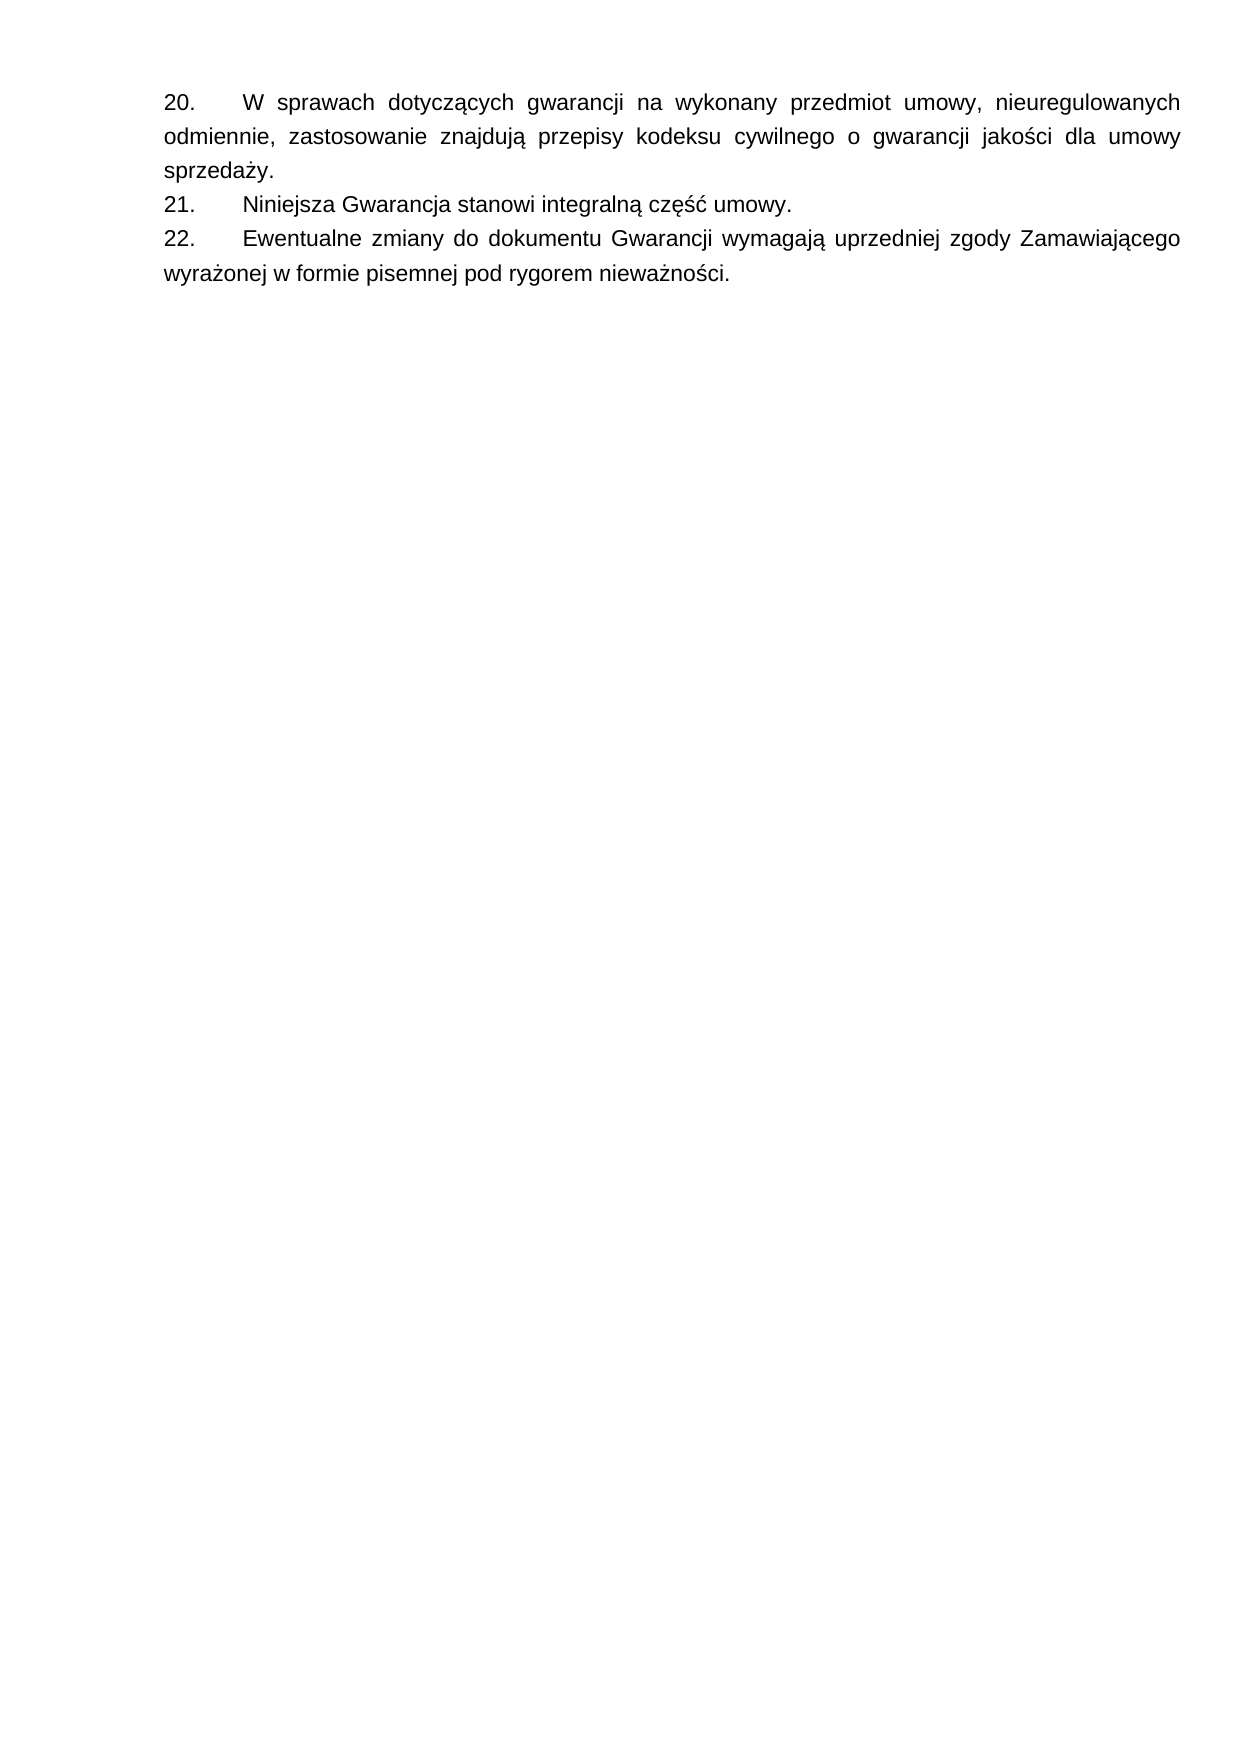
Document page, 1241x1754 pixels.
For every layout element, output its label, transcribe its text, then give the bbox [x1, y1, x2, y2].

list Ewentualne zmiany do dokumentu Gwarancji wymagają uprzedniej zgody Zamawiającego wyrażonej w formie pisemnej pod rygorem nieważności. [164, 225, 1181, 286]
list W sprawach dotyczących gwarancji na wykonany przedmiot umowy, nieuregulowanych odmiennie, zastosowanie znajdują przepisy kodeksu cywilnego o gwarancji jakości dla umowy sprzedaży. [164, 89, 1181, 183]
list Niniejsza Gwarancja stanowi integralną część umowy. [164, 191, 1181, 217]
